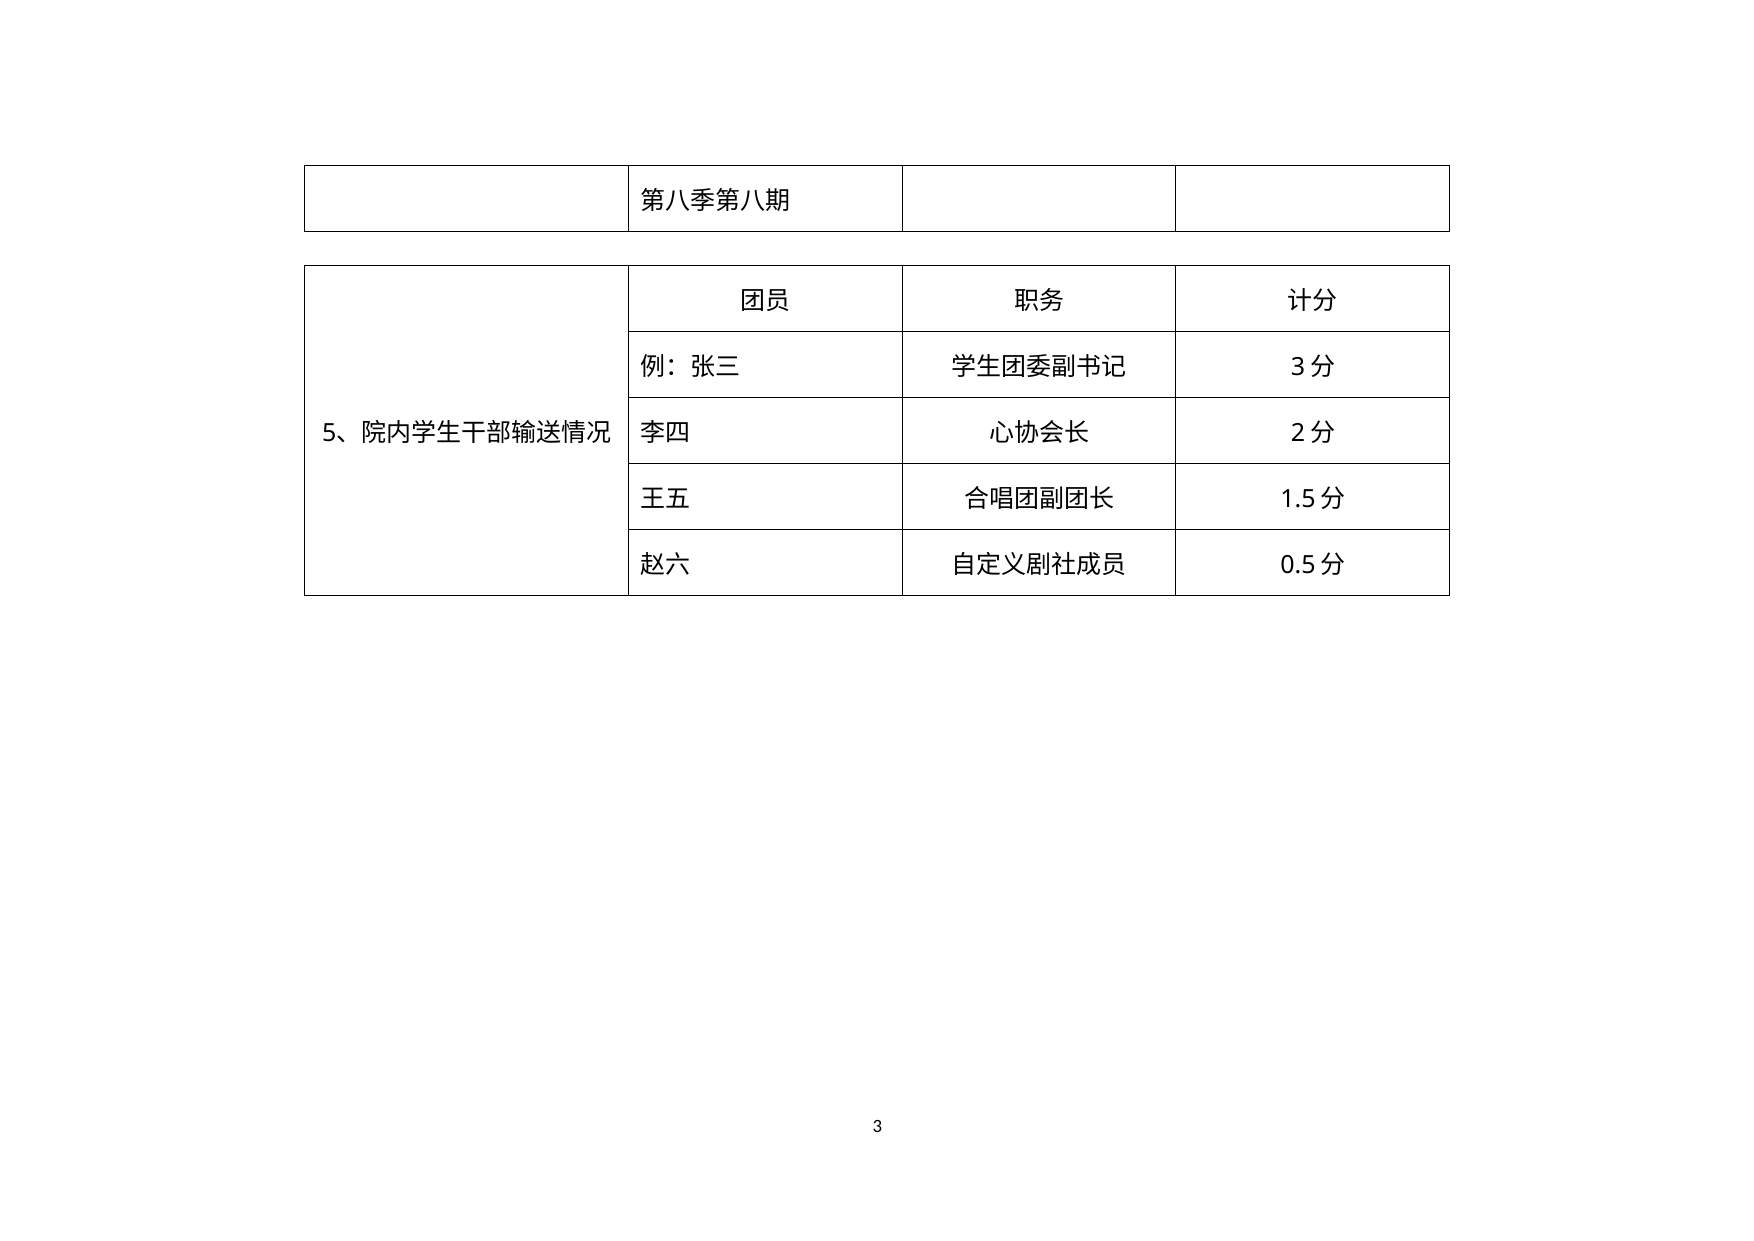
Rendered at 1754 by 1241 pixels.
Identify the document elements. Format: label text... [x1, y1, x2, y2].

table_cell 王五 [629, 464, 902, 529]
table_cell 自定义剧社成员 [903, 530, 1175, 595]
table_cell 3分 [1176, 332, 1449, 397]
table_cell [903, 166, 1175, 231]
table_header 团员 [629, 266, 902, 331]
table_cell 学生团委副书记 [903, 332, 1175, 397]
table_cell 合唱团副团长 [903, 464, 1175, 529]
table_header 5、院内学生干部输送情况 [305, 266, 628, 595]
table_cell [1176, 166, 1449, 231]
table_cell 2分 [1176, 398, 1449, 463]
table_cell 李四 [629, 398, 902, 463]
table_header 职务 [903, 266, 1175, 331]
table_cell 1.5分 [1176, 464, 1449, 529]
table_cell 心协会长 [903, 398, 1175, 463]
table_header 计分 [1176, 266, 1449, 331]
table_cell 例：张三 [629, 332, 902, 397]
table_cell 赵六 [629, 530, 902, 595]
table_cell 0.5分 [1176, 530, 1449, 595]
table_cell 第八季第八期 [629, 166, 902, 231]
